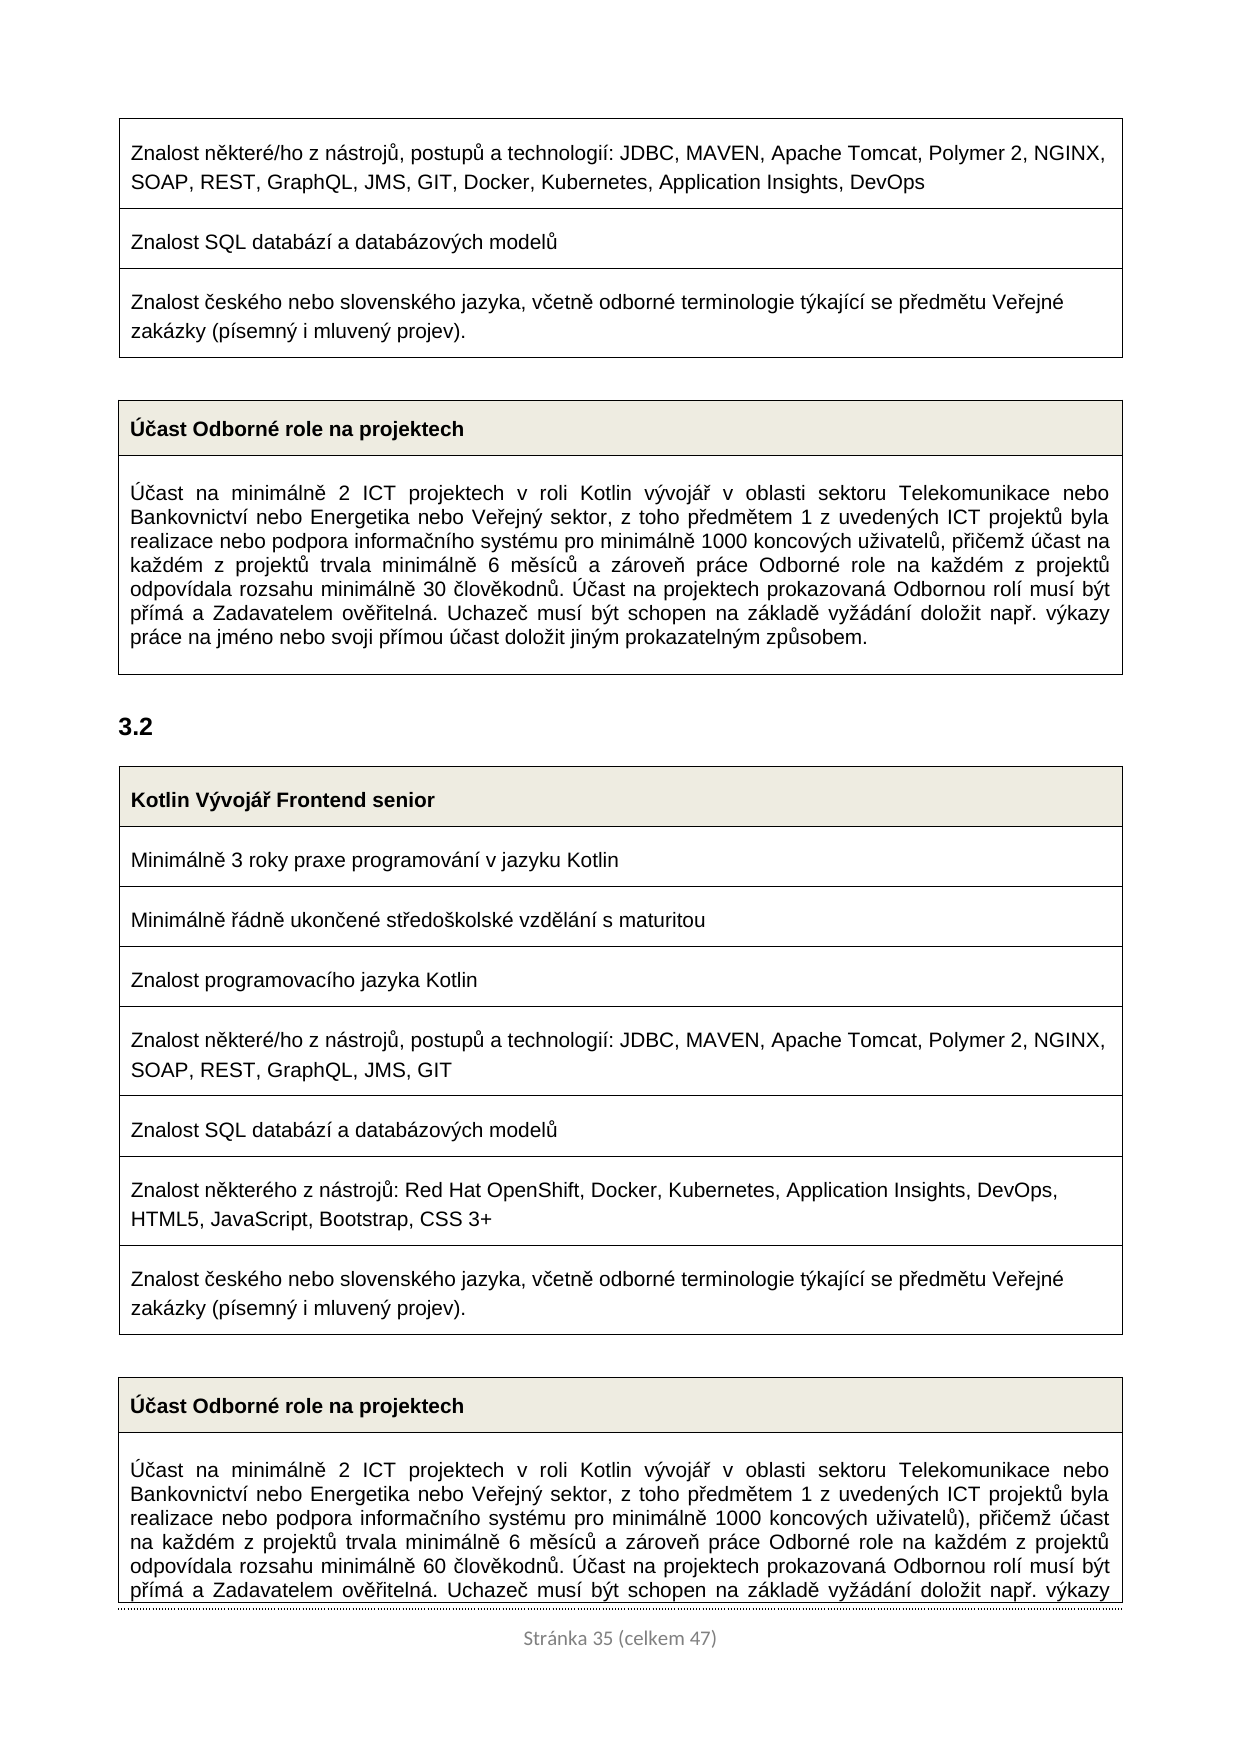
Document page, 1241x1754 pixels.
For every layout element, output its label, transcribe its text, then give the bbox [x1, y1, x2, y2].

table_cell Znalost SQL databází a databázových modelů [120, 209, 1122, 267]
table_cell Znalost českého nebo slovenského jazyka, včetně odborné terminologie týkající se předmětu Veřejné zakázky (písemný i mluvený projev). [120, 1246, 1122, 1334]
table_cell Minimálně řádně ukončené středoškolské vzdělání s maturitou [120, 887, 1122, 946]
table_cell Znalost některé/ho z nástrojů, postupů a technologií: JDBC, MAVEN, Apache Tomcat, Polymer 2, NGINX, SOAP, REST, GraphQL, JMS, GIT [120, 1007, 1122, 1095]
table_header Kotlin Vývojář Frontend senior [120, 767, 1122, 826]
table_cell Znalost programovacího jazyka Kotlin [120, 947, 1122, 1006]
table_cell Znalost některého z nástrojů: Red Hat OpenShift, Docker, Kubernetes, Application Insights, DevOps, HTML5, JavaScript, Bootstrap, CSS 3+ [120, 1157, 1122, 1245]
list 3.2 [118, 712, 1122, 741]
table_cell Účast na minimálně 2 ICT projektech v roli Kotlin vývojář v oblasti sektoru Telekomunikace nebo Bankovnictví nebo Energetika nebo Veřejný sektor, z toho předmětem 1 z uvedených ICT projektů byla realizace nebo podpora informačního systému pro minimálně 1000 koncových uživatelů, přičemž účast na každém z projektů trvala minimálně 6 měsíců a zároveň práce Odborné role na každém z projektů odpovídala rozsahu minimálně 30 člověkodnů. Účast na projektech prokazovaná Odbornou rolí musí být přímá a Zadavatelem ověřitelná. Uchazeč musí být schopen na základě vyžádání doložit např. výkazy práce na jméno nebo svoji přímou účast doložit jiným prokazatelným způsobem. [119, 456, 1122, 673]
table_header Účast Odborné role na projektech [119, 401, 1122, 455]
table_cell Znalost českého nebo slovenského jazyka, včetně odborné terminologie týkající se předmětu Veřejné zakázky (písemný i mluvený projev). [120, 269, 1122, 357]
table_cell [120, 119, 1122, 207]
table_cell Znalost SQL databází a databázových modelů [120, 1096, 1122, 1156]
table_header Účast Odborné role na projektech [119, 1378, 1122, 1432]
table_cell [119, 1433, 1122, 1602]
table_cell Minimálně 3 roky praxe programování v jazyku Kotlin [120, 827, 1122, 886]
